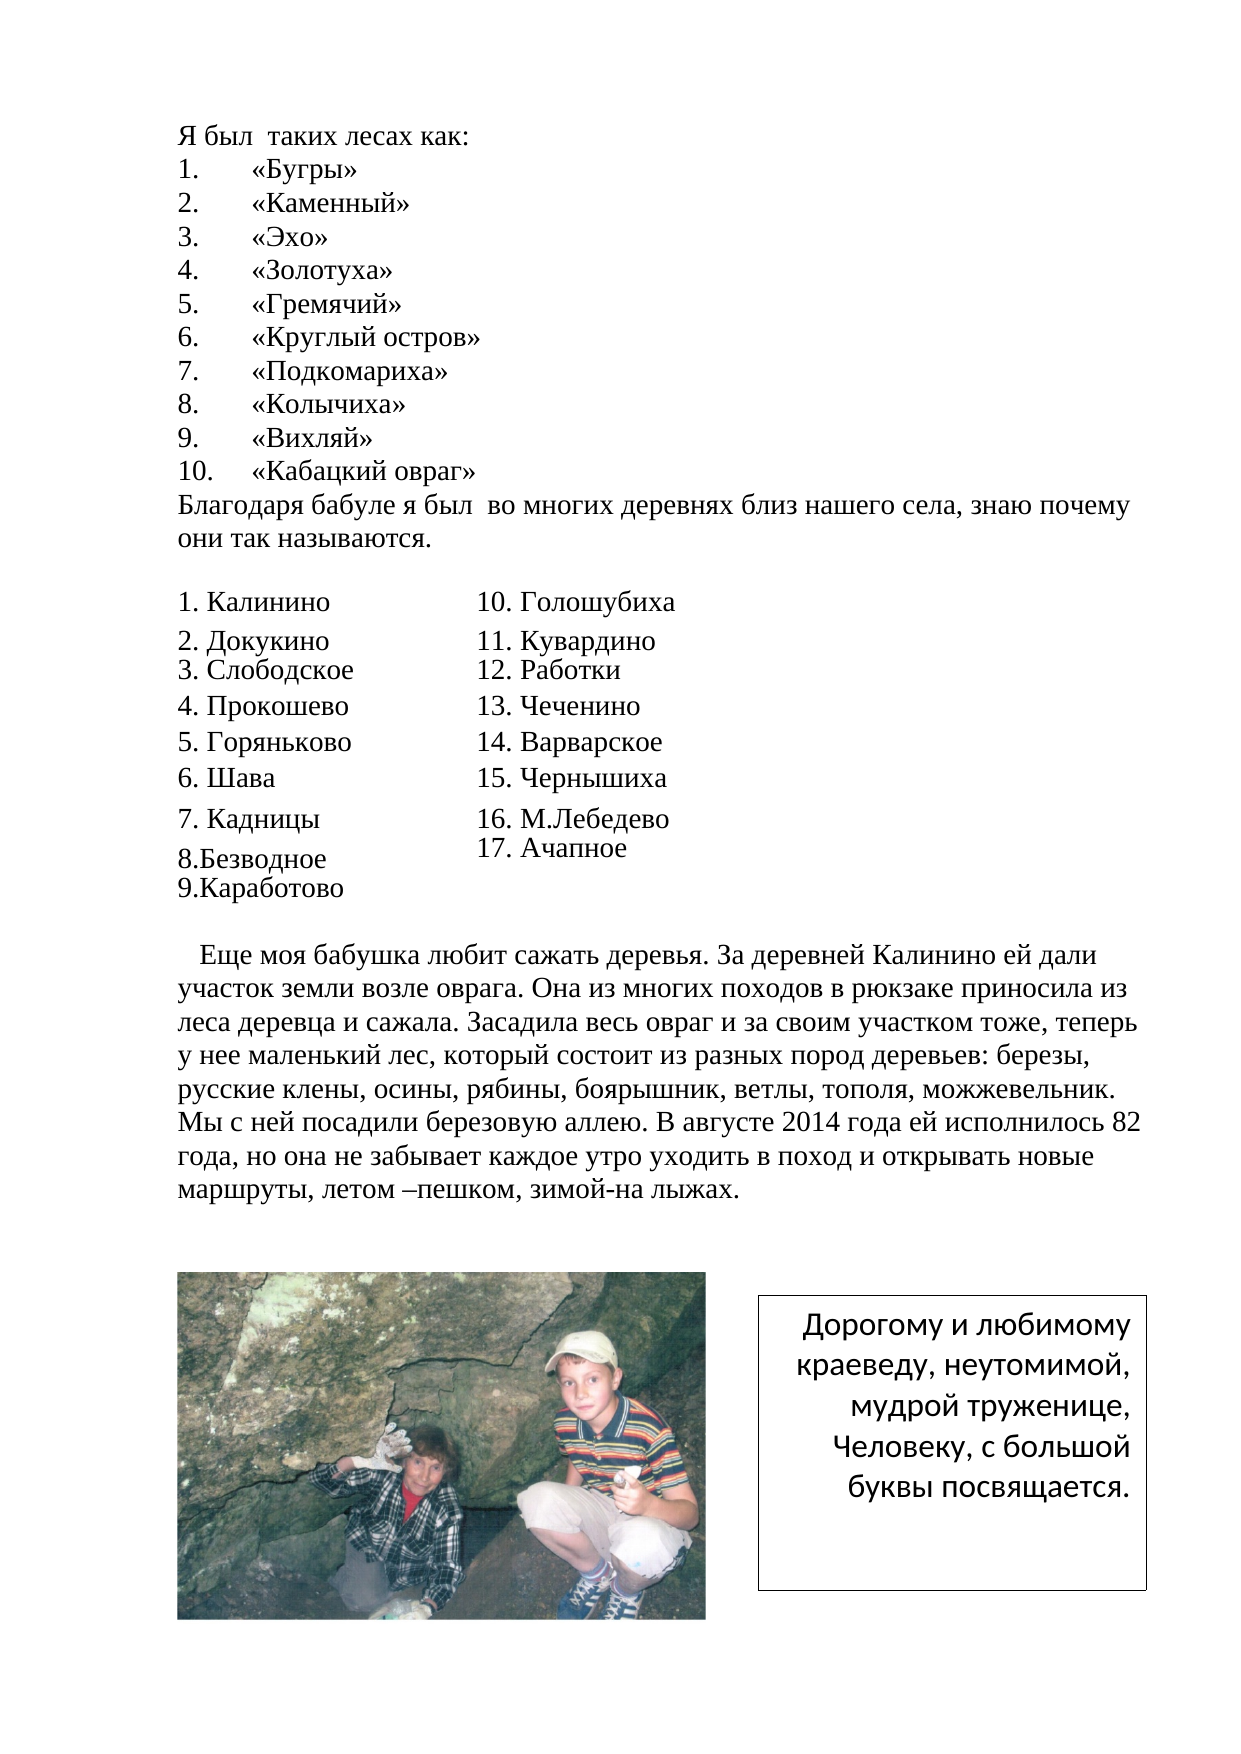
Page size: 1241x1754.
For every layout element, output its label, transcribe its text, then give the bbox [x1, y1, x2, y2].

table_cell 5. Горяньково [177, 728, 476, 764]
table_header 10. Голошубиха [476, 588, 785, 621]
list «Подкомариха» [177, 353, 1152, 386]
table_cell 7. Кадницы [177, 797, 476, 834]
table_cell 17. Ачапное [476, 834, 785, 903]
table_cell 6. Шава [177, 764, 476, 797]
text Я был таких лесах как: [177, 118, 1152, 152]
list «Эхо» [177, 219, 1152, 252]
list «Гремячий» [177, 286, 1152, 319]
table_cell 2. Докукино [177, 621, 476, 656]
list «Колычиха» [177, 386, 1152, 420]
table_cell 3. Слободское [177, 656, 476, 692]
list «Каменный» [177, 185, 1152, 219]
text Благодаря бабуле я был во многих деревнях близ нашего села, знаю почему они так называются. [177, 487, 1152, 554]
table_cell 13. Чеченино [476, 692, 785, 728]
table_cell 11. Кувардино [476, 621, 785, 656]
table_cell 16. М.Лебедево [476, 797, 785, 834]
list «Бугры» [177, 152, 1152, 185]
table_cell 14. Варварское [476, 728, 785, 764]
table_cell 12. Работки [476, 656, 785, 692]
picture [177, 1272, 706, 1624]
table_cell 15. Чернышиха [476, 764, 785, 797]
text Еще моя бабушка любит сажать деревья. За деревней Калинино ей дали участок земли возле оврага. Она из многих походов в рюкзаке приносила из леса деревца и сажала. Засадила весь овраг и за своим участком тоже, теперь у нее маленький лес, который состоит из разных пород деревьев: березы, русские клены, осины, рябины, боярышник, ветлы, тополя, можжевельник. Мы с ней посадили березовую аллею. В августе 2014 года ей исполнилось 82 года, но она не забывает каждое утро уходить в поход и открывать новые маршруты, летом –пешком, зимой-на лыжах. [177, 937, 1152, 1205]
table_cell 4. Прокошево [177, 692, 476, 728]
list «Вихляй» [177, 420, 1152, 453]
table_header 1. Калинино [177, 588, 476, 621]
list «Кабацкий овраг» [177, 453, 1152, 487]
list «Круглый остров» [177, 319, 1152, 353]
list «Золотуха» [177, 252, 1152, 286]
table_cell 8.Безводное 9.Каработово [177, 834, 476, 903]
